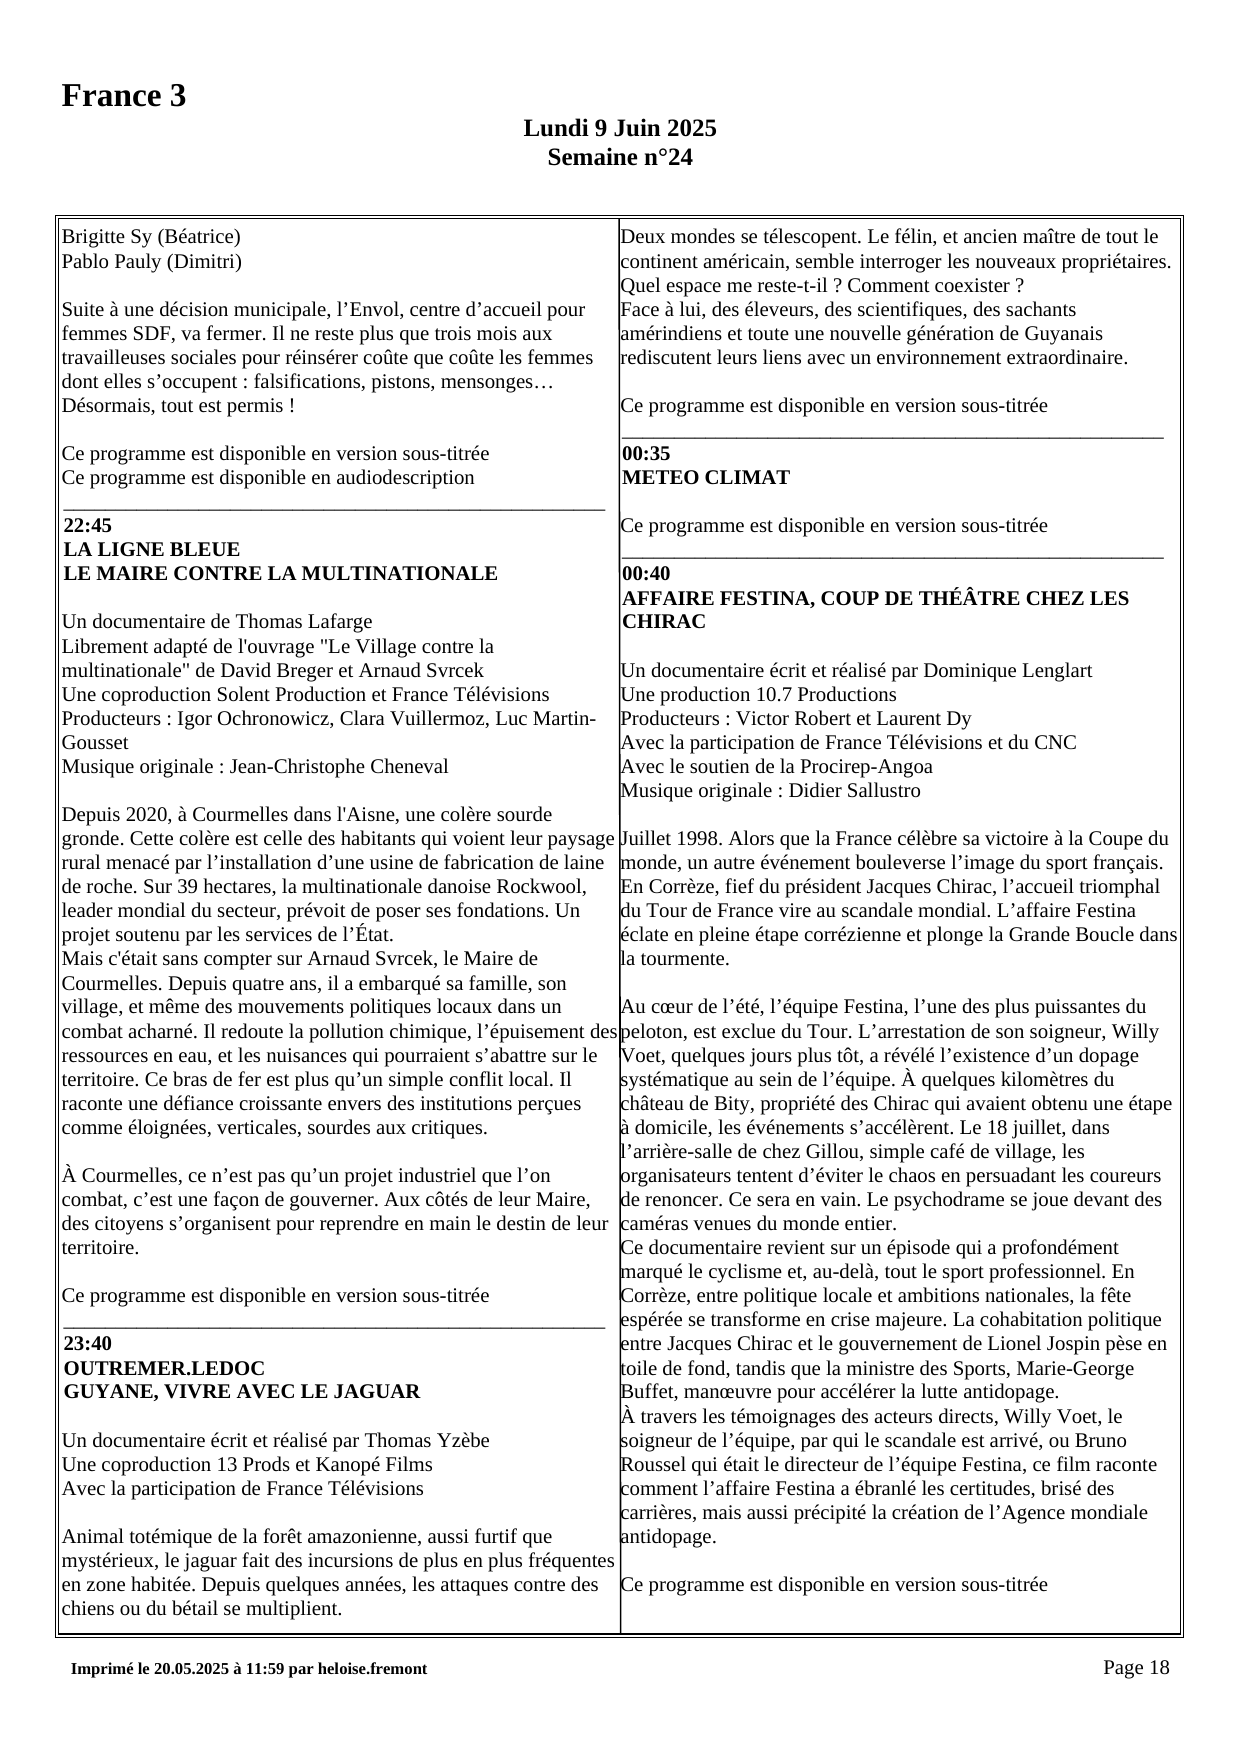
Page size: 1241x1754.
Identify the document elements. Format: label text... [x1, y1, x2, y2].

text 23:40 [63, 1331, 620, 1355]
text Ce programme est disponible en version sous-titrée [61, 1283, 620, 1307]
text ____________________________________________________ [63, 1307, 620, 1331]
text LE MAIRE CONTRE LA MULTINATIONALE [63, 561, 620, 585]
text Ce programme est disponible en version sous-titrée [61, 441, 620, 465]
text Un documentaire de Thomas Lafarge Librement adapté de l'ouvrage "Le Village contre la multinationale" de David Breger et Arnaud Svrcek Une coproduction Solent Production et France Télévisions Producteurs : Igor Ochronowicz, Clara Vuillermoz, Luc Martin-Gousset Musique originale : Jean-Christophe Cheneval Depuis 2020, à Courmelles dans l'Aisne, une colère sourde gronde. Cette colère est celle des habitants qui voient leur paysage rural menacé par l’installation d’une usine de fabrication de laine de roche. Sur 39 hectares, la multinationale danoise Rockwool, leader mondial du secteur, prévoit de poser ses fondations. Un projet soutenu par les services de l’État. Mais c'était sans compter sur Arnaud Svrcek, le Maire de Courmelles. Depuis quatre ans, il a embarqué sa famille, son village, et même des mouvements politiques locaux dans un combat acharné. Il redoute la pollution chimique, l’épuisement des ressources en eau, et les nuisances qui pourraient s’abattre sur le territoire. Ce bras de fer est plus qu’un simple conflit local. Il raconte une défiance croissante envers des institutions perçues comme éloignées, verticales, sourdes aux critiques. À Courmelles, ce n’est pas qu’un projet industriel que l’on combat, c’est une façon de gouverner. Aux côtés de leur Maire, des citoyens s’organisent pour reprendre en main le destin de leur territoire. [61, 585, 620, 1259]
text Ce programme est disponible en version sous-titrée [620, 513, 1179, 537]
text Ce programme est disponible en version sous-titrée [620, 1572, 1179, 1596]
text 00:40 [622, 561, 1179, 585]
text Un documentaire écrit et réalisé par Dominique Lenglart Une production 10.7 Productions Producteurs : Victor Robert et Laurent Dy Avec la participation de France Télévisions et du CNC Avec le soutien de la Procirep-Angoa Musique originale : Didier Sallustro Juillet 1998. Alors que la France célèbre sa victoire à la Coupe du monde, un autre événement bouleverse l’image du sport français. En Corrèze, fief du président Jacques Chirac, l’accueil triomphal du Tour de France vire au scandale mondial. L’affaire Festina éclate en pleine étape corrézienne et plonge la Grande Boucle dans la tourmente. Au cœur de l’été, l’équipe Festina, l’une des plus puissantes du peloton, est exclue du Tour. L’arrestation de son soigneur, Willy Voet, quelques jours plus tôt, a révélé l’existence d’un dopage systématique au sein de l’équipe. À quelques kilomètres du château de Bity, propriété des Chirac qui avaient obtenu une étape à domicile, les événements s’accélèrent. Le 18 juillet, dans l’arrière-salle de chez Gillou, simple café de village, les organisateurs tentent d’éviter le chaos en persuadant les coureurs de renoncer. Ce sera en vain. Le psychodrame se joue devant des caméras venues du monde entier. Ce documentaire revient sur un épisode qui a profondément marqué le cyclisme et, au-delà, tout le sport professionnel. En Corrèze, entre politique locale et ambitions nationales, la fête espérée se transforme en crise majeure. La cohabitation politique entre Jacques Chirac et le gouvernement de Lionel Jospin pèse en toile de fond, tandis que la ministre des Sports, Marie-George Buffet, manœuvre pour accélérer la lutte antidopage. À travers les témoignages des acteurs directs, Willy Voet, le soigneur de l’équipe, par qui le scandale est arrivé, ou Bruno Roussel qui était le directeur de l’équipe Festina, ce film raconte comment l’affaire Festina a ébranlé les certitudes, brisé des carrières, mais aussi précipité la création de l’Agence mondiale antidopage. [620, 633, 1179, 1548]
text ____________________________________________________ [622, 537, 1179, 561]
text METEO CLIMAT [622, 465, 1179, 489]
text ____________________________________________________ [622, 417, 1179, 441]
text GUYANE, VIVRE AVEC LE JAGUAR [63, 1379, 620, 1403]
text Un documentaire écrit et réalisé par Thomas Yzèbe Une coproduction 13 Prods et Kanopé Films Avec la participation de France Télévisions Animal totémique de la forêt amazonienne, aussi furtif que mystérieux, le jaguar fait des incursions de plus en plus fréquentes en zone habitée. Depuis quelques années, les attaques contre des chiens ou du bétail se multiplient. Deux mondes se télescopent. Le félin, et ancien maître de tout le continent américain, semble interroger les nouveaux propriétaires. Quel espace me reste-t-il ? Comment coexister ? Face à lui, des éleveurs, des scientifiques, des sachants amérindiens et toute une nouvelle génération de Guyanais rediscutent leurs liens avec un environnement extraordinaire. [620, 224, 1179, 393]
text AFFAIRE FESTINA, COUP DE THÉÂTRE CHEZ LES CHIRAC [622, 585, 1179, 633]
text ____________________________________________________ [63, 489, 620, 513]
text 00:35 [622, 441, 1179, 465]
text 22:45 [63, 513, 620, 537]
text Ce programme est disponible en version sous-titrée [620, 393, 1179, 417]
text OUTREMER.LEDOC [63, 1355, 620, 1379]
text LA LIGNE BLEUE [63, 537, 620, 561]
text Un documentaire écrit et réalisé par Thomas Yzèbe Une coproduction 13 Prods et Kanopé Films Avec la participation de France Télévisions Animal totémique de la forêt amazonienne, aussi furtif que mystérieux, le jaguar fait des incursions de plus en plus fréquentes en zone habitée. Depuis quelques années, les attaques contre des chiens ou du bétail se multiplient. Deux mondes se télescopent. Le félin, et ancien maître de tout le continent américain, semble interroger les nouveaux propriétaires. Quel espace me reste-t-il ? Comment coexister ? Face à lui, des éleveurs, des scientifiques, des sachants amérindiens et toute une nouvelle génération de Guyanais rediscutent leurs liens avec un environnement extraordinaire. [61, 1403, 620, 1620]
text Ce programme est disponible en audiodescription [61, 465, 620, 489]
